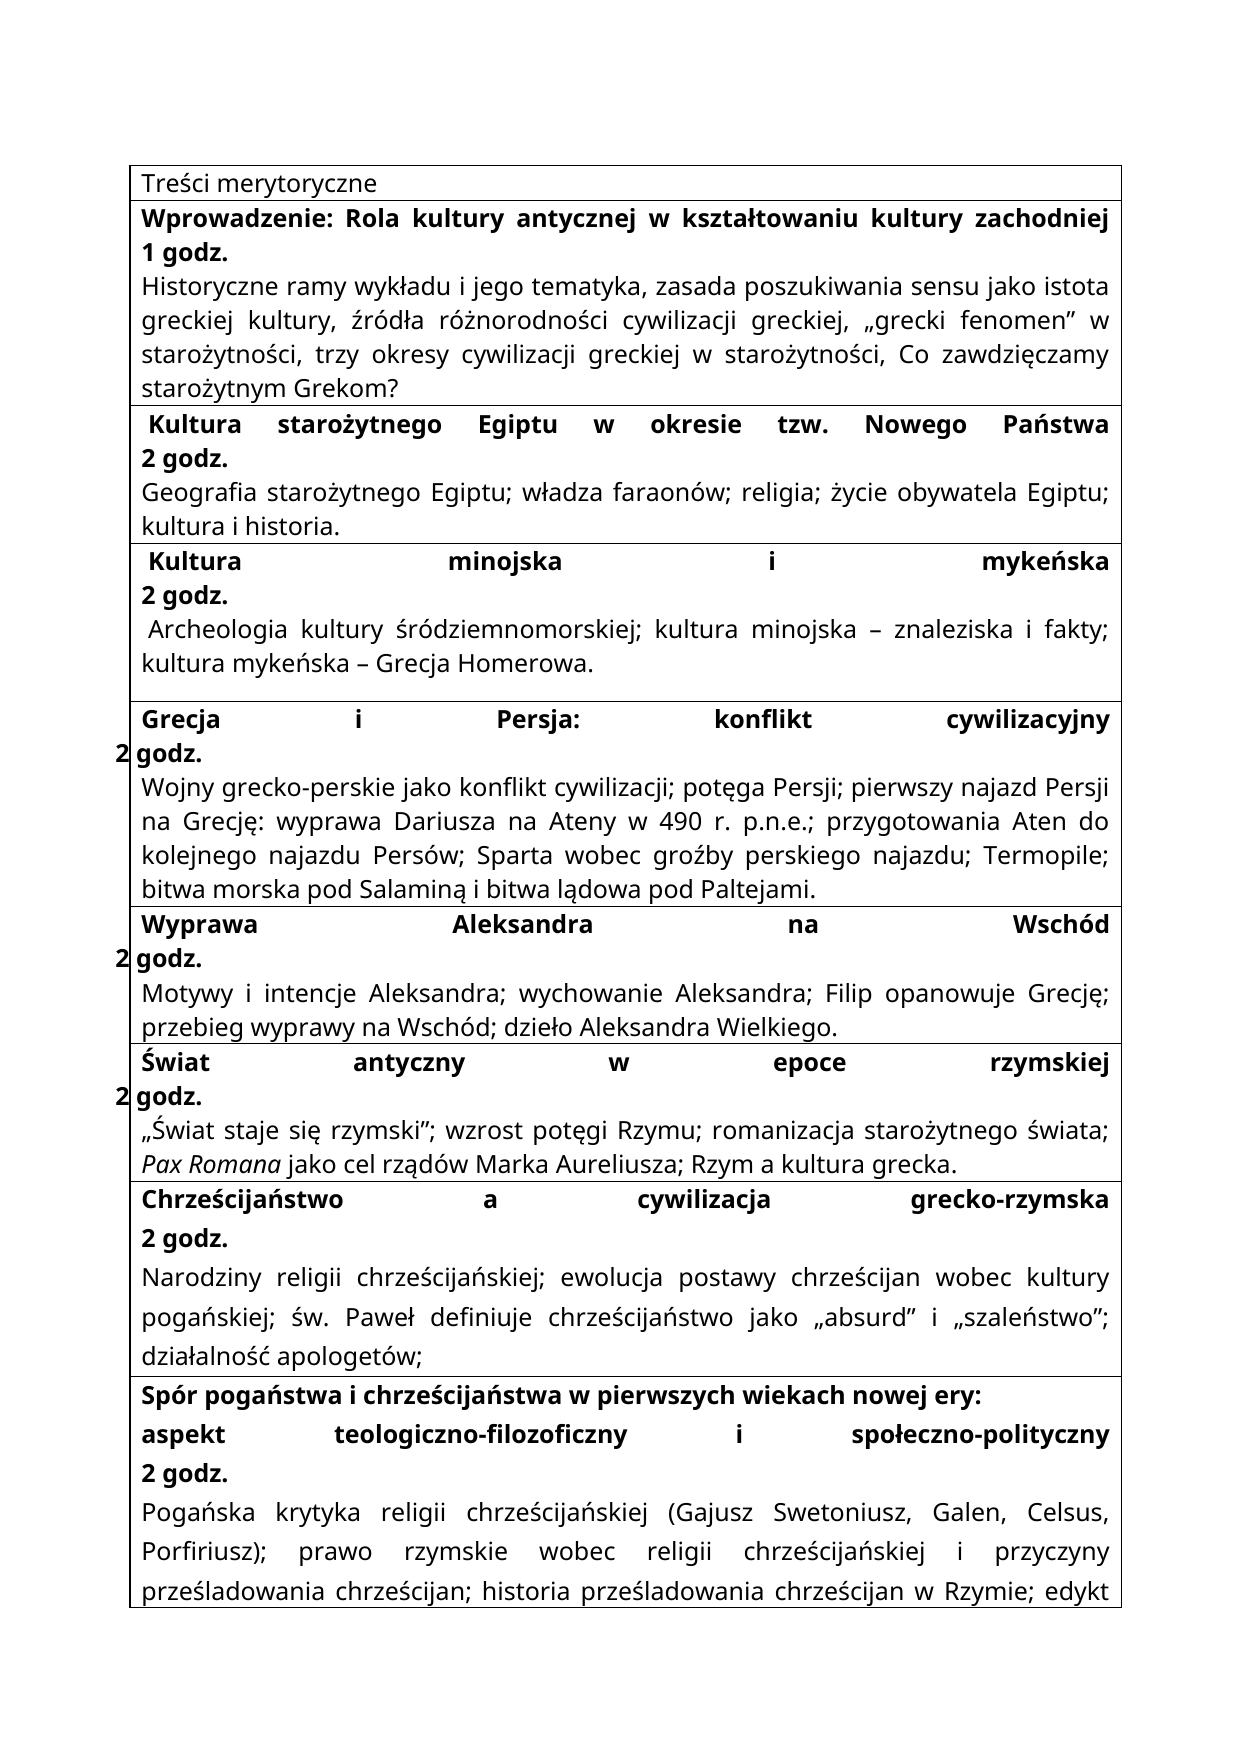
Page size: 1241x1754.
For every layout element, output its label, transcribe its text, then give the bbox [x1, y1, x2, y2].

table_cell Wyprawa Aleksandra na Wschód 2 godz. Motywy i intencje Aleksandra; wychowanie Aleksandra; Filip opanowuje Grecję; przebieg wyprawy na Wschód; dzieło Aleksandra Wielkiego. [131, 907, 1121, 1043]
table_cell Kultura minojska i mykeńska 2 godz. Archeologia kultury śródziemnomorskiej; kultura minojska – znaleziska i fakty; kultura mykeńska – Grecja Homerowa. [131, 544, 1121, 701]
table_cell Kultura starożytnego Egiptu w okresie tzw. Nowego Państwa 2 godz. Geografia starożytnego Egiptu; władza faraonów; religia; życie obywatela Egiptu; kultura i historia. [131, 406, 1121, 542]
table_cell Chrześcijaństwo a cywilizacja grecko-rzymska 2 godz. Narodziny religii chrześcijańskiej; ewolucja postawy chrześcijan wobec kultury pogańskiej; św. Paweł definiuje chrześcijaństwo jako „absurd” i „szaleństwo”; działalność apologetów; [131, 1182, 1121, 1376]
table_cell Grecja i Persja: konflikt cywilizacyjny 2 godz. Wojny grecko-perskie jako konflikt cywilizacji; potęga Persji; pierwszy najazd Persji na Grecję: wyprawa Dariusza na Ateny w 490 r. p.n.e.; przygotowania Aten do kolejnego najazdu Persów; Sparta wobec groźby perskiego najazdu; Termopile; bitwa morska pod Salaminą i bitwa lądowa pod Paltejami. [131, 702, 1121, 906]
table_cell Wprowadzenie: Rola kultury antycznej w kształtowaniu kultury zachodniej 1 godz. Historyczne ramy wykładu i jego tematyka, zasada poszukiwania sensu jako istota greckiej kultury, źródła różnorodności cywilizacji greckiej, „grecki fenomen” w starożytności, trzy okresy cywilizacji greckiej w starożytności, Co zawdzięczamy starożytnym Grekom? [131, 201, 1121, 405]
table_header Treści merytoryczne [131, 166, 1121, 200]
table_cell Świat antyczny w epoce rzymskiej 2 godz. „Świat staje się rzymski”; wzrost potęgi Rzymu; romanizacja starożytnego świata; Pax Romana jako cel rządów Marka Aureliusza; Rzym a kultura grecka. [131, 1044, 1121, 1181]
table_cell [131, 1377, 1121, 1607]
